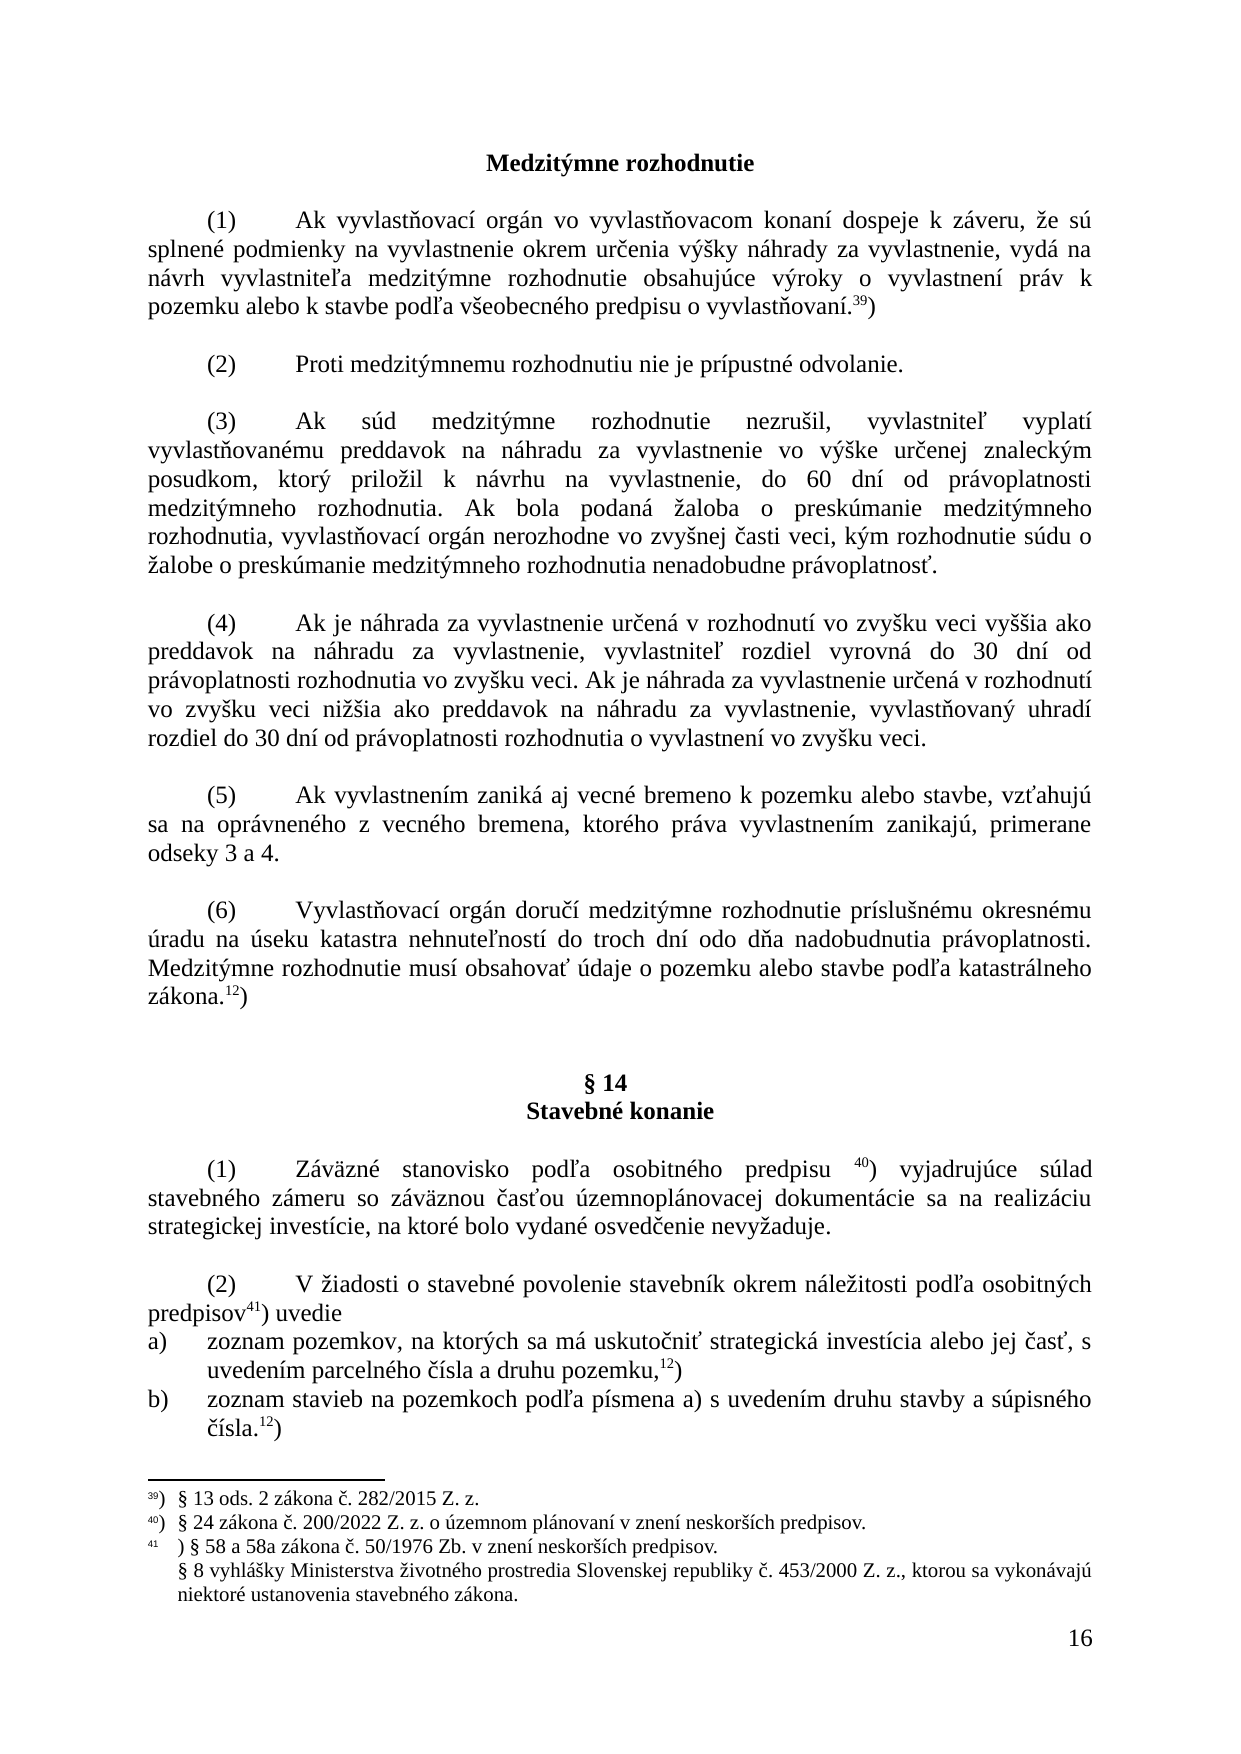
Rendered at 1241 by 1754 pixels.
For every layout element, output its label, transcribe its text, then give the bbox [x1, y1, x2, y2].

list Ak vyvlastnením zaniká aj vecné bremeno k pozemku alebo stavbe, vzťahujú sa na oprávneného z vecného bremena, ktorého práva vyvlastnením zanikajú, primerane odseky 3 a 4. [148, 780, 1093, 866]
list Medzitýmne rozhodnutie [148, 148, 1093, 176]
list V žiadosti o stavebné povolenie stavebník okrem náležitosti podľa osobitných predpisov) uvedie [148, 1269, 1093, 1326]
list Ak je náhrada za vyvlastnenie určená v rozhodnutí vo zvyšku veci vyššia ako preddavok na náhradu za vyvlastnenie, vyvlastniteľ rozdiel vyrovná do 30 dní od právoplatnosti rozhodnutia vo zvyšku veci. Ak je náhrada za vyvlastnenie určená v rozhodnutí vo zvyšku veci nižšia ako preddavok na náhradu za vyvlastnenie, vyvlastňovaný uhradí rozdiel do 30 dní od právoplatnosti rozhodnutia o vyvlastnení vo zvyšku veci. [148, 608, 1093, 751]
list Ak vyvlastňovací orgán vo vyvlastňovacom konaní dospeje k záveru, že sú splnené podmienky na vyvlastnenie okrem určenia výšky náhrady za vyvlastnenie, vydá na návrh vyvlastniteľa medzitýmne rozhodnutie obsahujúce výroky o vyvlastnení práv k pozemku alebo k stavbe podľa všeobecného predpisu o vyvlastňovaní.) [148, 205, 1093, 320]
list Proti medzitýmnemu rozhodnutiu nie je prípustné odvolanie. [148, 349, 1093, 378]
list Záväzné stanovisko podľa osobitného predpisu ) vyjadrujúce súlad stavebného zámeru so záväznou časťou územnoplánovacej dokumentácie sa na realizáciu strategickej investície, na ktoré bolo vydané osvedčenie nevyžaduje. [148, 1154, 1093, 1240]
list Ak súd medzitýmne rozhodnutie nezrušil, vyvlastniteľ vyplatí vyvlastňovanému preddavok na náhradu za vyvlastnenie vo výške určenej znaleckým posudkom, ktorý priložil k návrhu na vyvlastnenie, do 60 dní od právoplatnosti medzitýmneho rozhodnutia. Ak bola podaná žaloba o preskúmanie medzitýmneho rozhodnutia, vyvlastňovací orgán nerozhodne vo zvyšnej časti veci, kým rozhodnutie súdu o žalobe o preskúmanie medzitýmneho rozhodnutia nenadobudne právoplatnosť. [148, 406, 1093, 579]
list Vyvlastňovací orgán doručí medzitýmne rozhodnutie príslušnému okresnému úradu na úseku katastra nehnuteľností do troch dní odo dňa nadobudnutia právoplatnosti. Medzitýmne rozhodnutie musí obsahovať údaje o pozemku alebo stavbe podľa katastrálneho zákona.12) [148, 895, 1093, 1010]
list zoznam pozemkov, na ktorých sa má uskutočniť strategická investícia alebo jej časť, s uvedením parcelného čísla a druhu pozemku,12) [148, 1326, 1093, 1384]
list Stavebné konanie [148, 1096, 1093, 1125]
list zoznam stavieb na pozemkoch podľa písmena a) s uvedením druhu stavby a súpisného čísla.12) [148, 1384, 1093, 1441]
